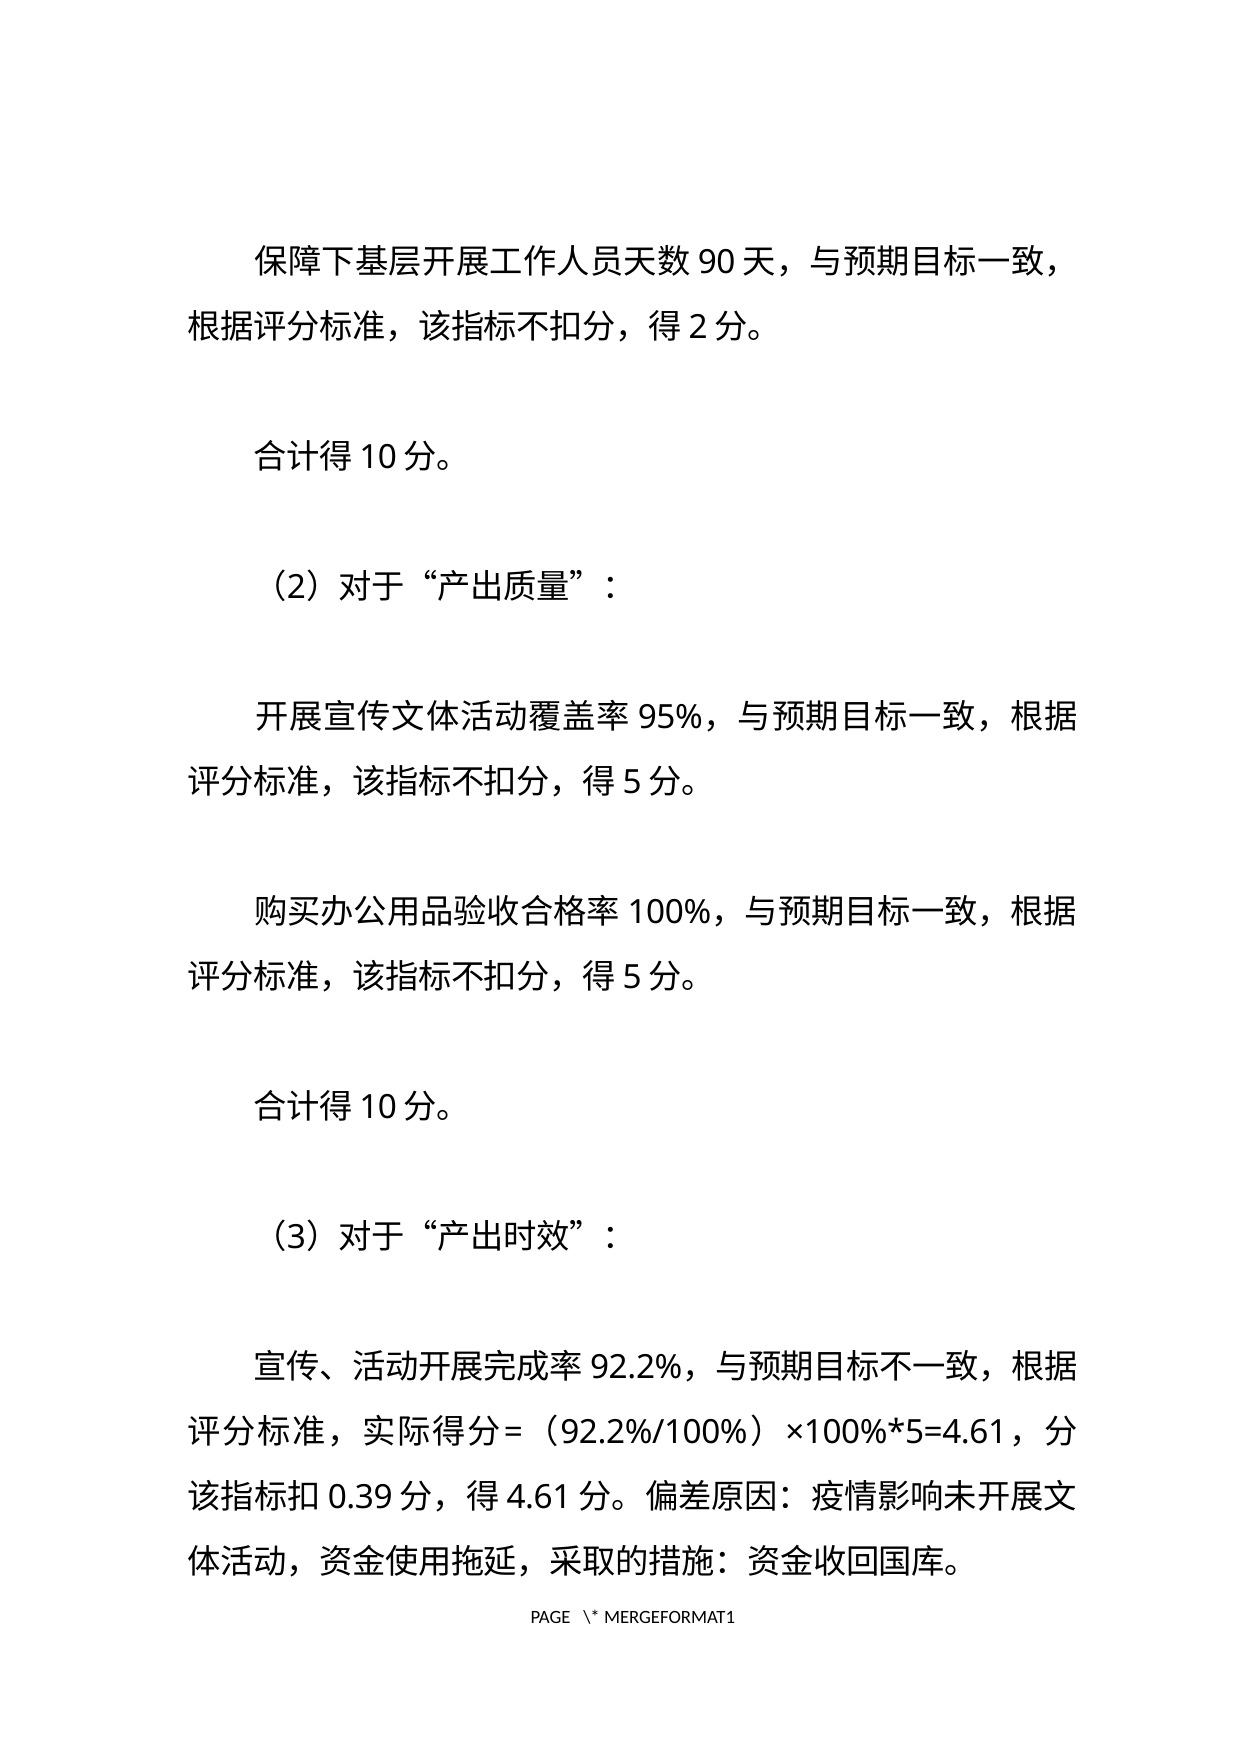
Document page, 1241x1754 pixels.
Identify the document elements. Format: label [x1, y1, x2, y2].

text [187, 162, 1078, 1592]
